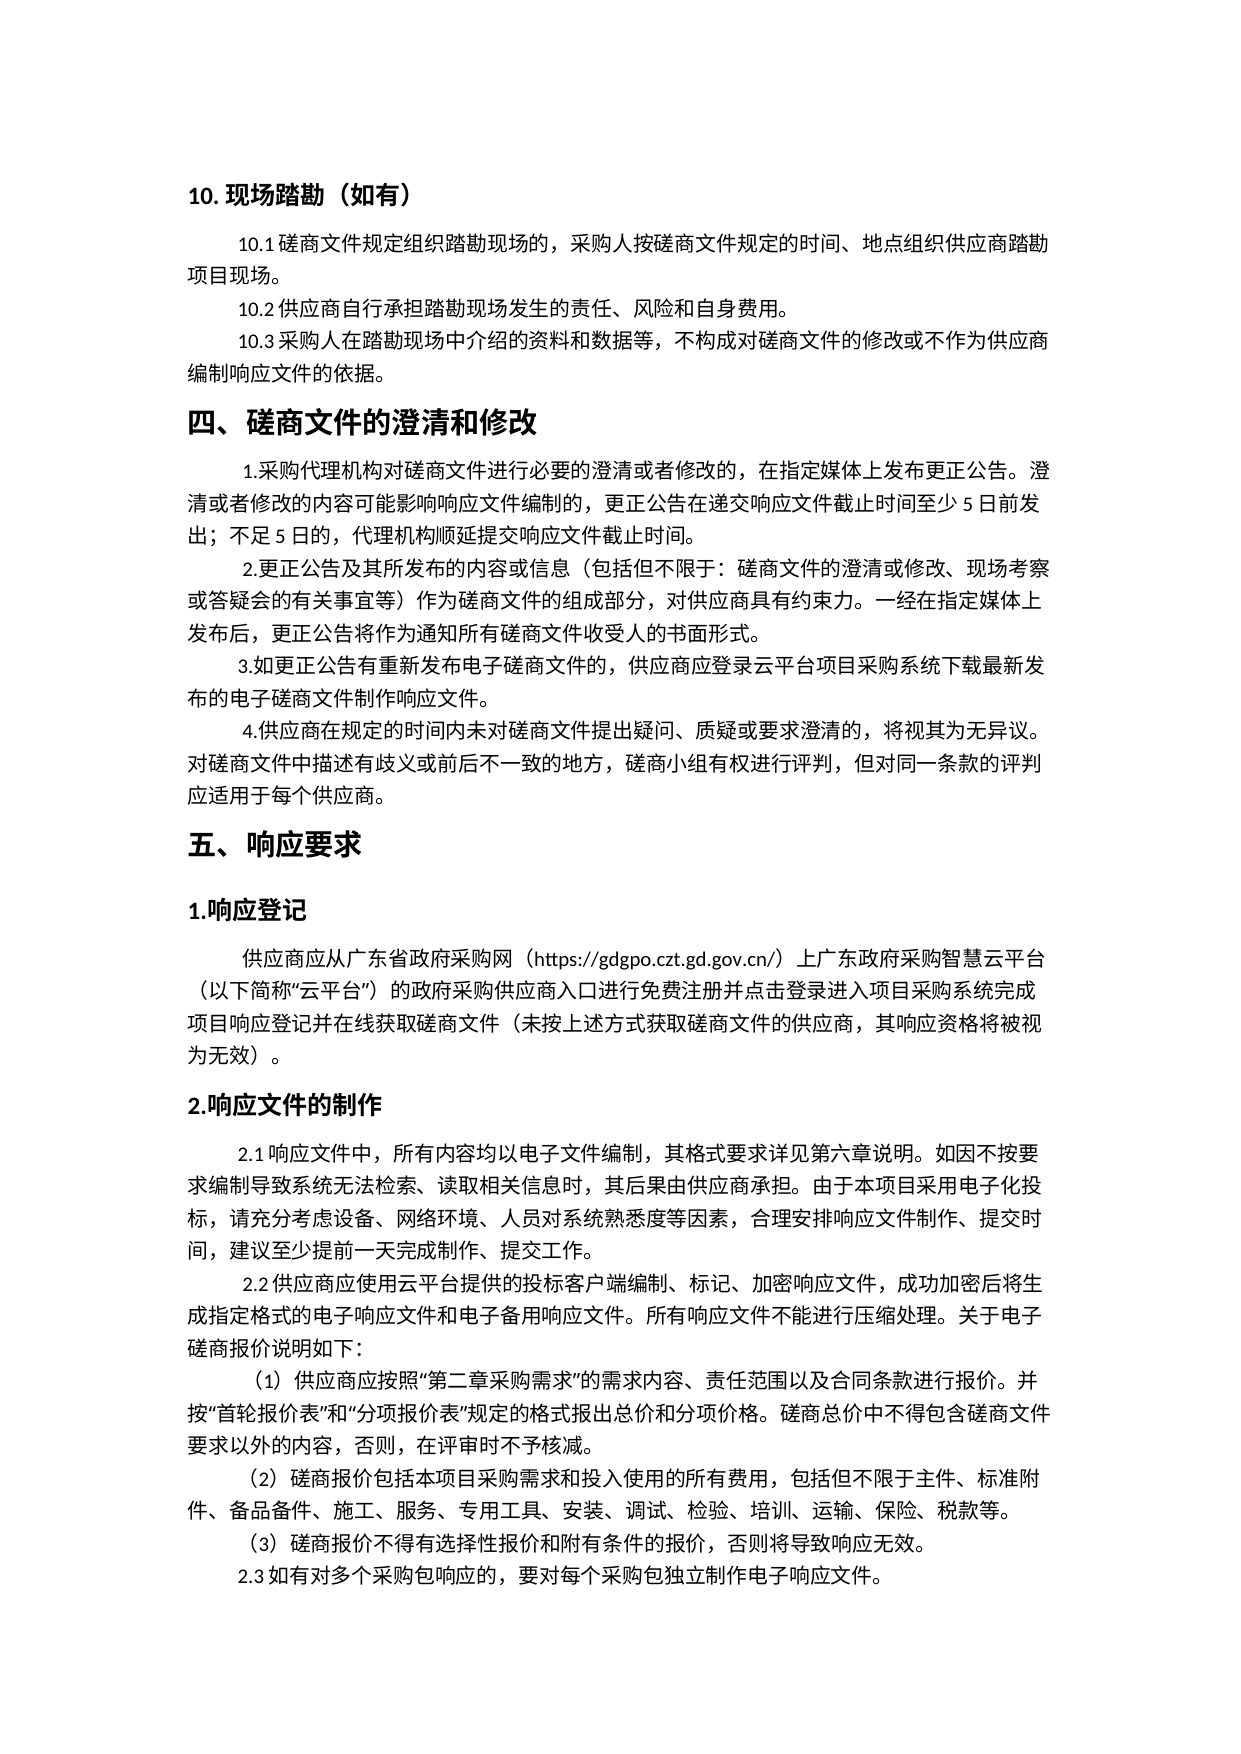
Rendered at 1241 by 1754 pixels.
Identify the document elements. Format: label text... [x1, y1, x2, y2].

text 2.响应文件的制作 [187, 1072, 1053, 1137]
text （2）磋商报价包括本项目采购需求和投入使用的所有费用，包括但不限于主件、标准附件、备品备件、施工、服务、专用工具、安装、调试、检验、培训、运输、保险、税款等。 [187, 1462, 1053, 1527]
text 2.更正公告及其所发布的内容或信息（包括但不限于：磋商文件的澄清或修改、现场考察或答疑会的有关事宜等）作为磋商文件的组成部分，对供应商具有约束力。一经在指定媒体上发布后，更正公告将作为通知所有磋商文件收受人的书面形式。 [187, 552, 1053, 649]
text 2.2供应商应使用云平台提供的投标客户端编制、标记、加密响应文件，成功加密后将生成指定格式的电子响应文件和电子备用响应文件。所有响应文件不能进行压缩处理。关于电子磋商报价说明如下： [187, 1267, 1053, 1364]
text （1）供应商应按照“第二章采购需求”的需求内容、责任范围以及合同条款进行报价。并按“首轮报价表”和“分项报价表”规定的格式报出总价和分项价格。磋商总价中不得包含磋商文件要求以外的内容，否则，在评审时不予核减。 [187, 1364, 1053, 1462]
text 10. 现场踏勘（如有） [187, 162, 1053, 227]
text （3）磋商报价不得有选择性报价和附有条件的报价，否则将导致响应无效。 [187, 1527, 1053, 1559]
text 1.响应登记 [187, 877, 1053, 942]
text 10.3采购人在踏勘现场中介绍的资料和数据等，不构成对磋商文件的修改或不作为供应商编制响应文件的依据。 [187, 324, 1053, 389]
text 2.3如有对多个采购包响应的，要对每个采购包独立制作电子响应文件。 [187, 1559, 1053, 1592]
text 10.1磋商文件规定组织踏勘现场的，采购人按磋商文件规定的时间、地点组织供应商踏勘项目现场。 [187, 227, 1053, 292]
text 供应商应从广东省政府采购网（https://gdgpo.czt.gd.gov.cn/）上广东政府采购智慧云平台（以下简称“云平台”）的政府采购供应商入口进行免费注册并点击登录进入项目采购系统完成项目响应登记并在线获取磋商文件（未按上述方式获取磋商文件的供应商，其响应资格将被视为无效）。 [187, 942, 1053, 1072]
text 1.采购代理机构对磋商文件进行必要的澄清或者修改的，在指定媒体上发布更正公告。澄清或者修改的内容可能影响响应文件编制的，更正公告在递交响应文件截止时间至少5日前发出；不足5日的，代理机构顺延提交响应文件截止时间。 [187, 454, 1053, 552]
text 五、响应要求 [187, 812, 1053, 877]
text 4.供应商在规定的时间内未对磋商文件提出疑问、质疑或要求澄清的，将视其为无异议。对磋商文件中描述有歧义或前后不一致的地方，磋商小组有权进行评判，但对同一条款的评判应适用于每个供应商。 [187, 714, 1053, 812]
text 2.1响应文件中，所有内容均以电子文件编制，其格式要求详见第六章说明。如因不按要求编制导致系统无法检索、读取相关信息时，其后果由供应商承担。由于本项目采用电子化投标，请充分考虑设备、网络环境、人员对系统熟悉度等因素，合理安排响应文件制作、提交时间，建议至少提前一天完成制作、提交工作。 [187, 1137, 1053, 1267]
text 3.如更正公告有重新发布电子磋商文件的，供应商应登录云平台项目采购系统下载最新发布的电子磋商文件制作响应文件。 [187, 649, 1053, 714]
text 10.2供应商自行承担踏勘现场发生的责任、风险和自身费用。 [187, 292, 1053, 324]
text 四、磋商文件的澄清和修改 [187, 389, 1053, 454]
